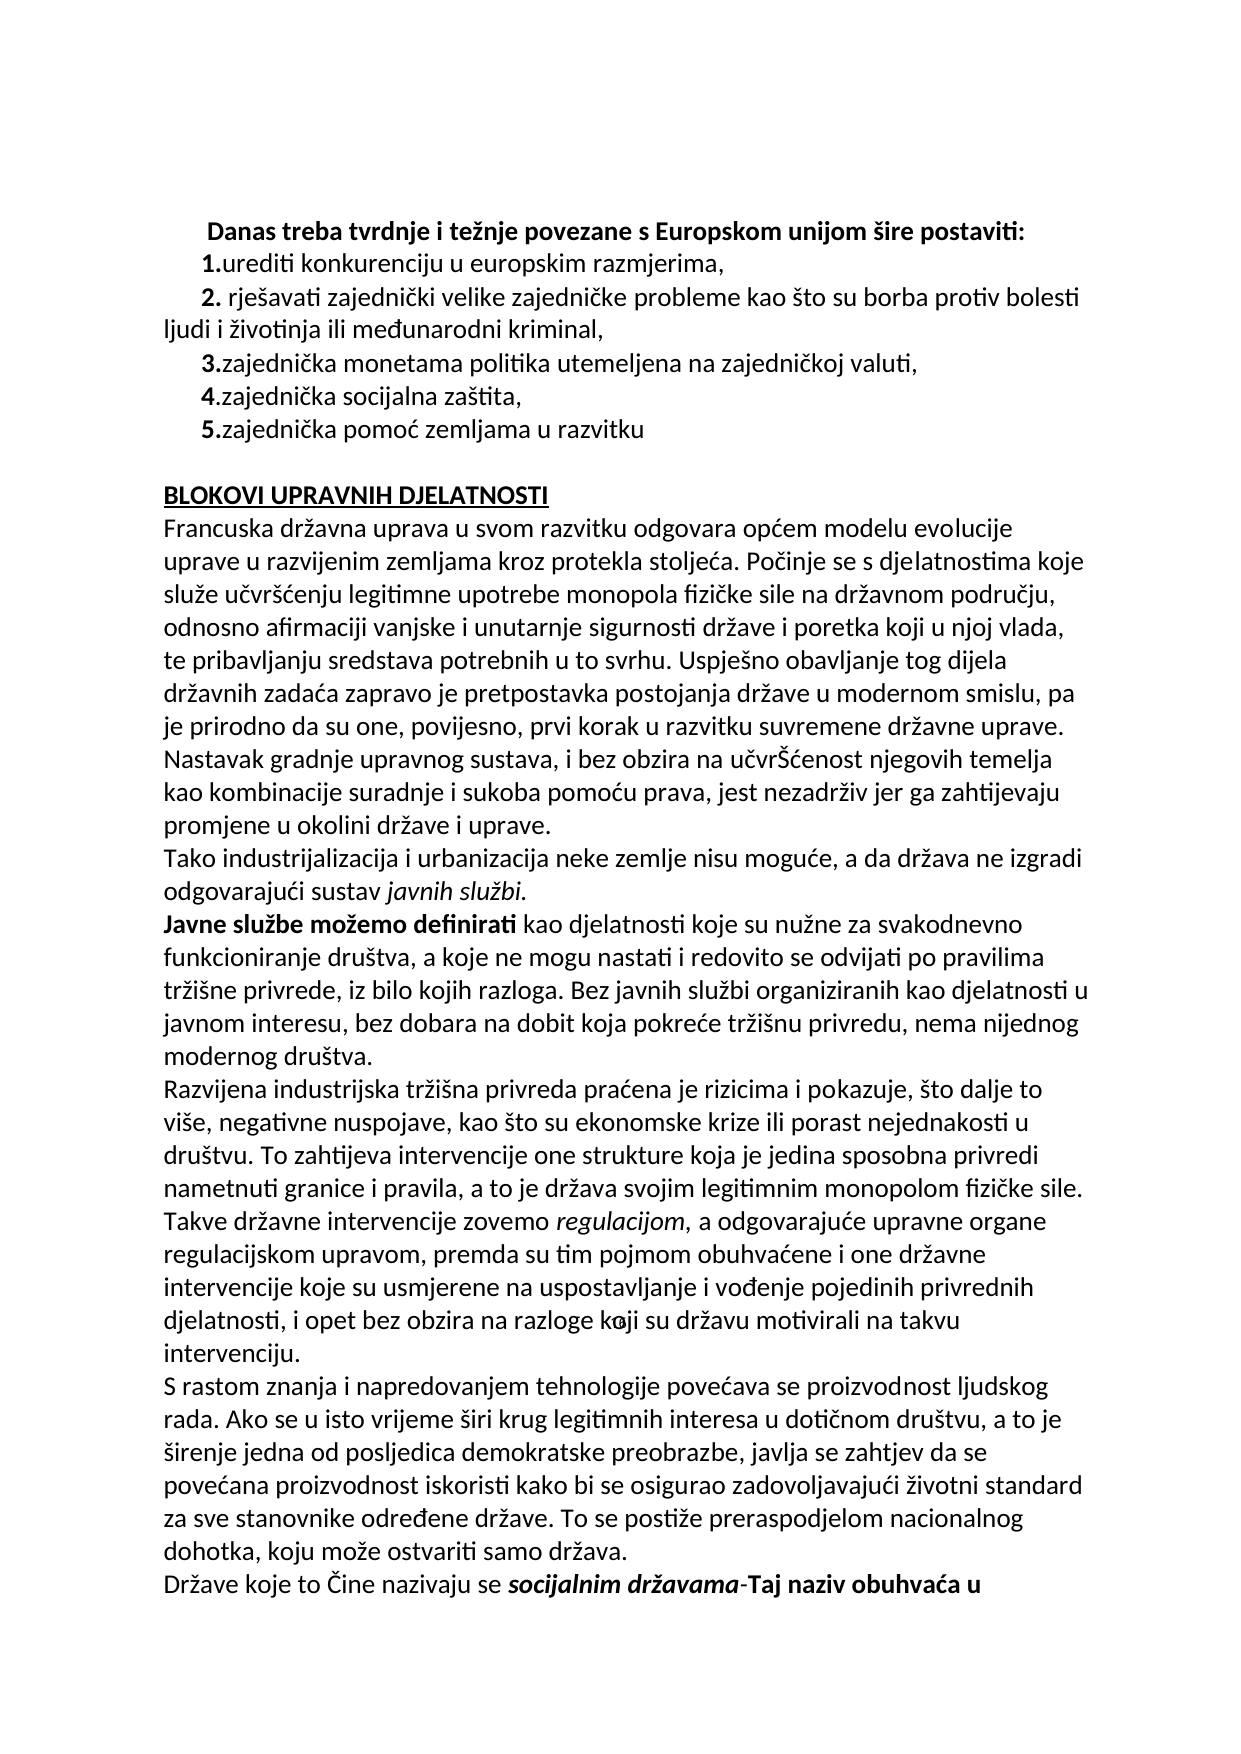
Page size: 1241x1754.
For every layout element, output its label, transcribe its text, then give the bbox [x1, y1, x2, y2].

text 5.zajednička pomoć zemljama u razvitku [163, 412, 1093, 445]
text BLOKOVI UPRAVNIH DJELATNOSTI [163, 478, 1093, 511]
text 2. rješavati zajednički velike zajedničke probleme kao što su borba protiv bolesti ljudi i životinja ili međunarodni kriminal, [163, 280, 1093, 346]
text Razvijena industrijska tržišna privreda praćena je rizicima i pokazuje, što dalje to više, negativne nuspojave, kao što su ekonomske krize ili porast nejednakosti u društvu. To zahtijeva intervencije one strukture koja je jedina sposobna privredi nametnuti granice i pravila, a to je država svojim legitimnim monopolom fizičke sile. Takve državne intervencije zovemo regulacijom, a odgovarajuće upravne organe regulacijskom upravom, premda su tim pojmom obuhvaćene i one državne intervencije koje su usmjerene na uspostavljanje i vođenje pojedinih privrednih djelatnosti, i opet bez obzira na razloge koji su državu motivirali na takvu intervenciju. [163, 1072, 1093, 1369]
text Danas treba tvrdnje i težnje povezane s Europskom unijom šire postaviti: [163, 214, 1093, 247]
text Francuska državna uprava u svom razvitku odgovara općem modelu evolucije uprave u razvijenim zemljama kroz protekla stoljeća. Počinje se s djelatnostima koje služe učvršćenju legitimne upotrebe monopola fizičke sile na državnom području, odnosno afirmaciji vanjske i unutarnje sigurnosti države i poretka koji u njoj vlada, te pribavljanju sredstava potrebnih u to svrhu. Uspješno obavljanje tog dijela državnih zadaća zapravo je pretpostavka postojanja države u modernom smislu, pa je prirodno da su one, povijesno, prvi korak u razvitku suvremene državne uprave. [163, 511, 1093, 742]
text Nastavak gradnje upravnog sustava, i bez obzira na učvrŠćenost njegovih temelja kao kombinacije suradnje i sukoba pomoću prava, jest nezadrživ jer ga zahtijevaju promjene u okolini države i uprave. [163, 742, 1093, 841]
text S rastom znanja i napredovanjem tehnologije povećava se proizvodnost ljudskog rada. Ako se u isto vrijeme širi krug legitimnih interesa u dotičnom društvu, a to je širenje jedna od posljedica demokratske preobrazbe, javlja se zahtjev da se povećana proizvodnost iskoristi kako bi se osigurao zadovoljavajući životni standard za sve stanovnike određene države. To se postiže preraspodjelom nacionalnog dohotka, koju može ostvariti samo država. [163, 1369, 1093, 1567]
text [163, 1567, 1093, 1601]
text Tako industrijalizacija i urbanizacija neke zemlje nisu moguće, a da država ne izgradi odgovarajući sustav javnih službi. [163, 841, 1093, 907]
text Javne službe možemo definirati kao djelatnosti koje su nužne za svakodnevno funkcioniranje društva, a koje ne mogu nastati i redovito se odvijati po pravilima tržišne privrede, iz bilo kojih razloga. Bez javnih službi organiziranih kao djelatnosti u javnom interesu, bez dobara na dobit koja pokreće tržišnu privredu, nema nijednog modernog društva. [163, 907, 1093, 1072]
text 4.zajednička socijalna zaštita, [163, 379, 1093, 412]
text 3.zajednička monetama politika utemeljena na zajedničkoj valuti, [163, 346, 1093, 379]
text 1.urediti konkurenciju u europskim razmjerima, [163, 247, 1093, 280]
